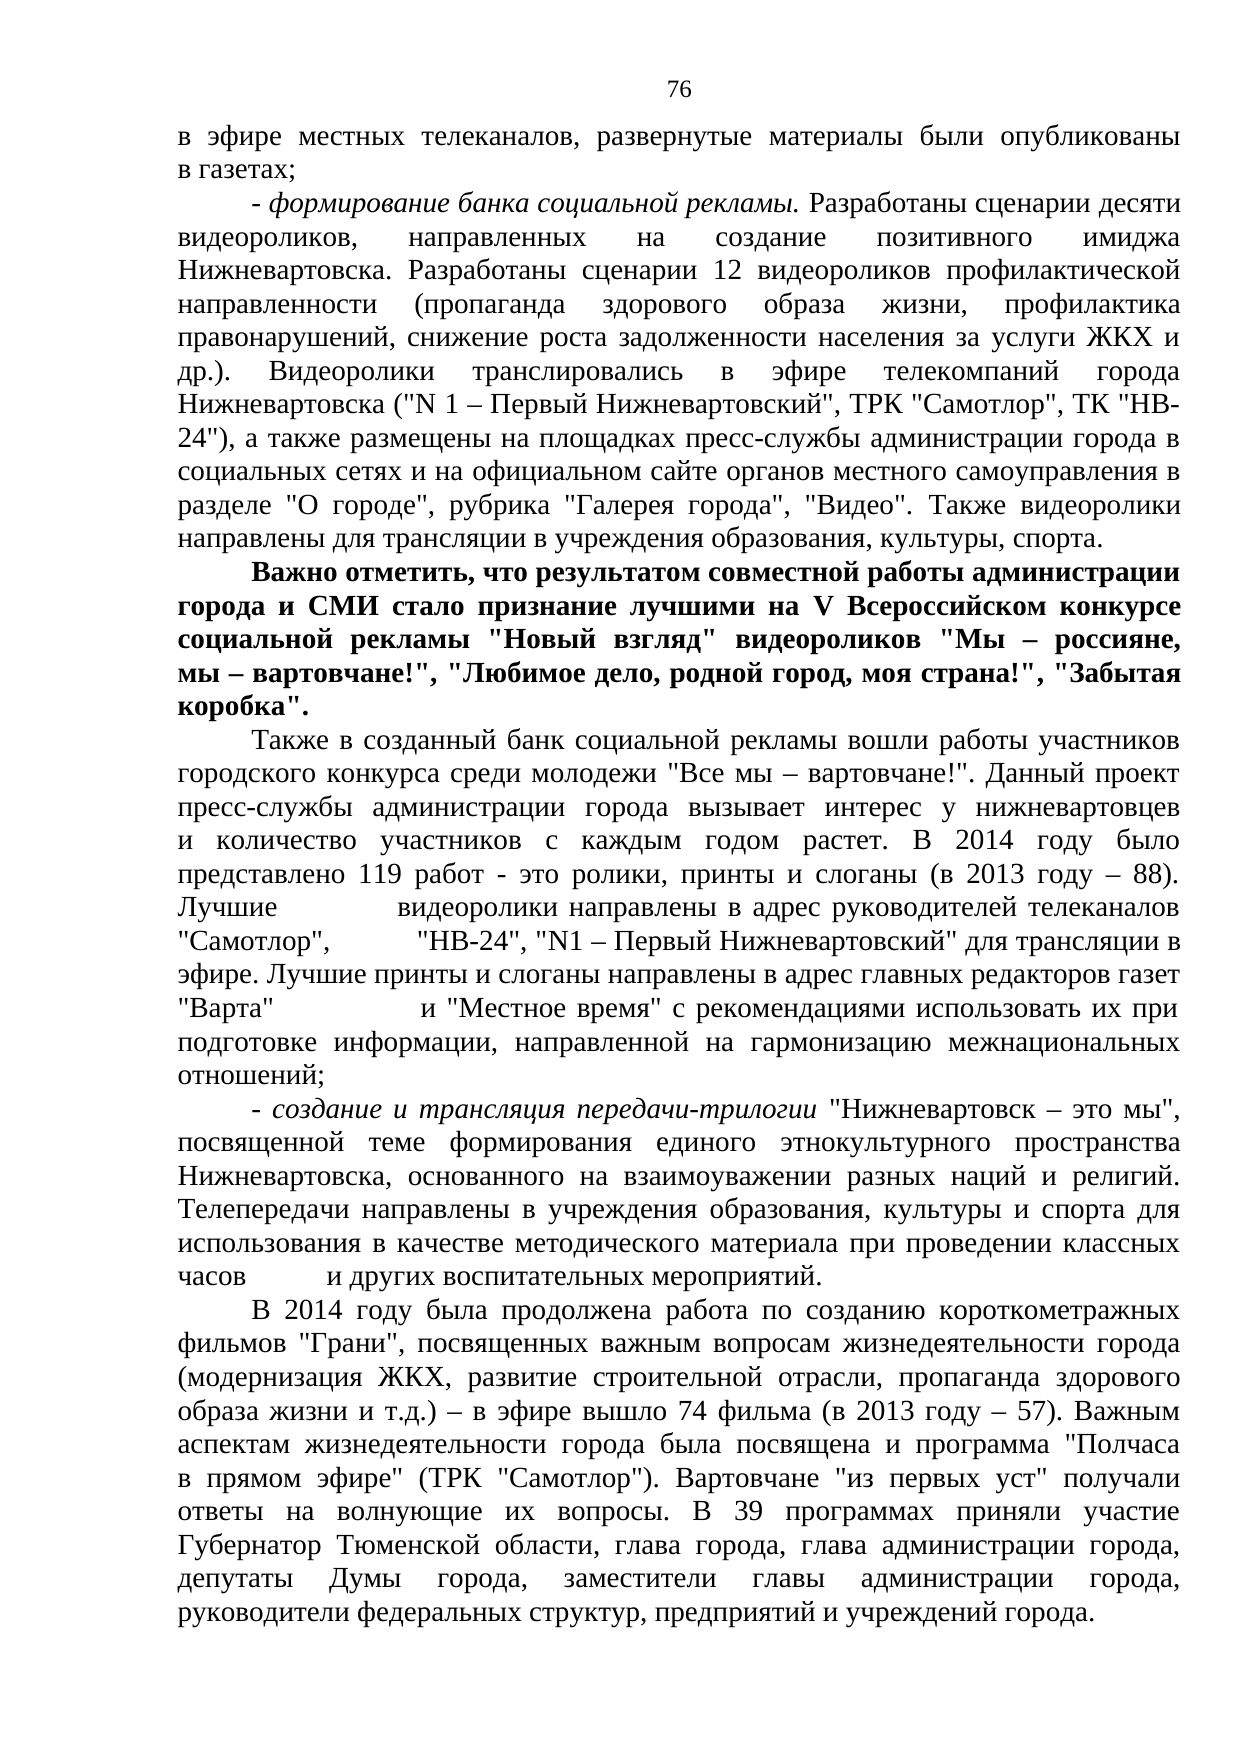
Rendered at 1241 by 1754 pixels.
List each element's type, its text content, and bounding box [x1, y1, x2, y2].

text Важно отметить, что результатом совместной работы администрации города и СМИ стало признание лучшими на V Всероссийском конкурсе социальной рекламы "Новый взгляд" видеороликов "Мы – россияне, мы – вартовчане!", "Любимое дело, родной город, моя страна!", "Забытая коробка". [177, 554, 1181, 722]
text Также в созданный банк социальной рекламы вошли работы участников городского конкурса среди молодежи "Все мы – вартовчане!". Данный проект пресс-службы администрации города вызывает интерес у нижневартовцев и количество участников с каждым годом растет. В 2014 году было представлено 119 работ - это ролики, принты и слоганы (в 2013 году – 88). Лучшие видеоролики направлены в адрес руководителей телеканалов "Самотлор", "НВ-24", "N1 – Первый Нижневартовский" для трансляции в эфире. Лучшие принты и слоганы направлены в адрес главных редакторов газет "Варта" и "Местное время" с рекомендациями использовать их при подготовке информации, направленной на гармонизацию межнациональных отношений; [177, 722, 1181, 1091]
text В 2014 году была продолжена работа по созданию короткометражных фильмов "Грани", посвященных важным вопросам жизнедеятельности города (модернизация ЖКХ, развитие строительной отрасли, пропаганда здорового образа жизни и т.д.) – в эфире вышло 74 фильма (в 2013 году – 57). Важным аспектам жизнедеятельности города была посвящена и программа "Полчаса в прямом эфире" (ТРК "Самотлор"). Вартовчане "из первых уст" получали ответы на волнующие их вопросы. В 39 программах приняли участие Губернатор Тюменской области, глава города, глава администрации города, депутаты Думы города, заместители главы администрации города, руководители федеральных структур, предприятий и учреждений города. [177, 1292, 1181, 1627]
text - формирование банка социальной рекламы. Разработаны сценарии десяти видеороликов, направленных на создание позитивного имиджа Нижневартовска. Разработаны сценарии 12 видеороликов профилактической направленности (пропаганда здорового образа жизни, профилактика правонарушений, снижение роста задолженности населения за услуги ЖКХ и др.). Видеоролики транслировались в эфире телекомпаний города Нижневартовска ("N 1 – Первый Нижневартовский", ТРК "Самотлор", ТК "НВ-24"), а также размещены на площадках пресс-службы администрации города в социальных сетях и на официальном сайте органов местного самоуправления в разделе "О городе", рубрика "Галерея города", "Видео". Также видеоролики направлены для трансляции в учреждения образования, культуры, спорта. [177, 185, 1181, 554]
text - создание и трансляция передачи-трилогии "Нижневартовск – это мы", посвященной теме формирования единого этнокультурного пространства Нижневартовска, основанного на взаимоуважении разных наций и религий. Телепередачи направлены в учреждения образования, культуры и спорта для использования в качестве методического материала при проведении классных часов и других воспитательных мероприятий. [177, 1091, 1181, 1292]
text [177, 118, 1181, 185]
